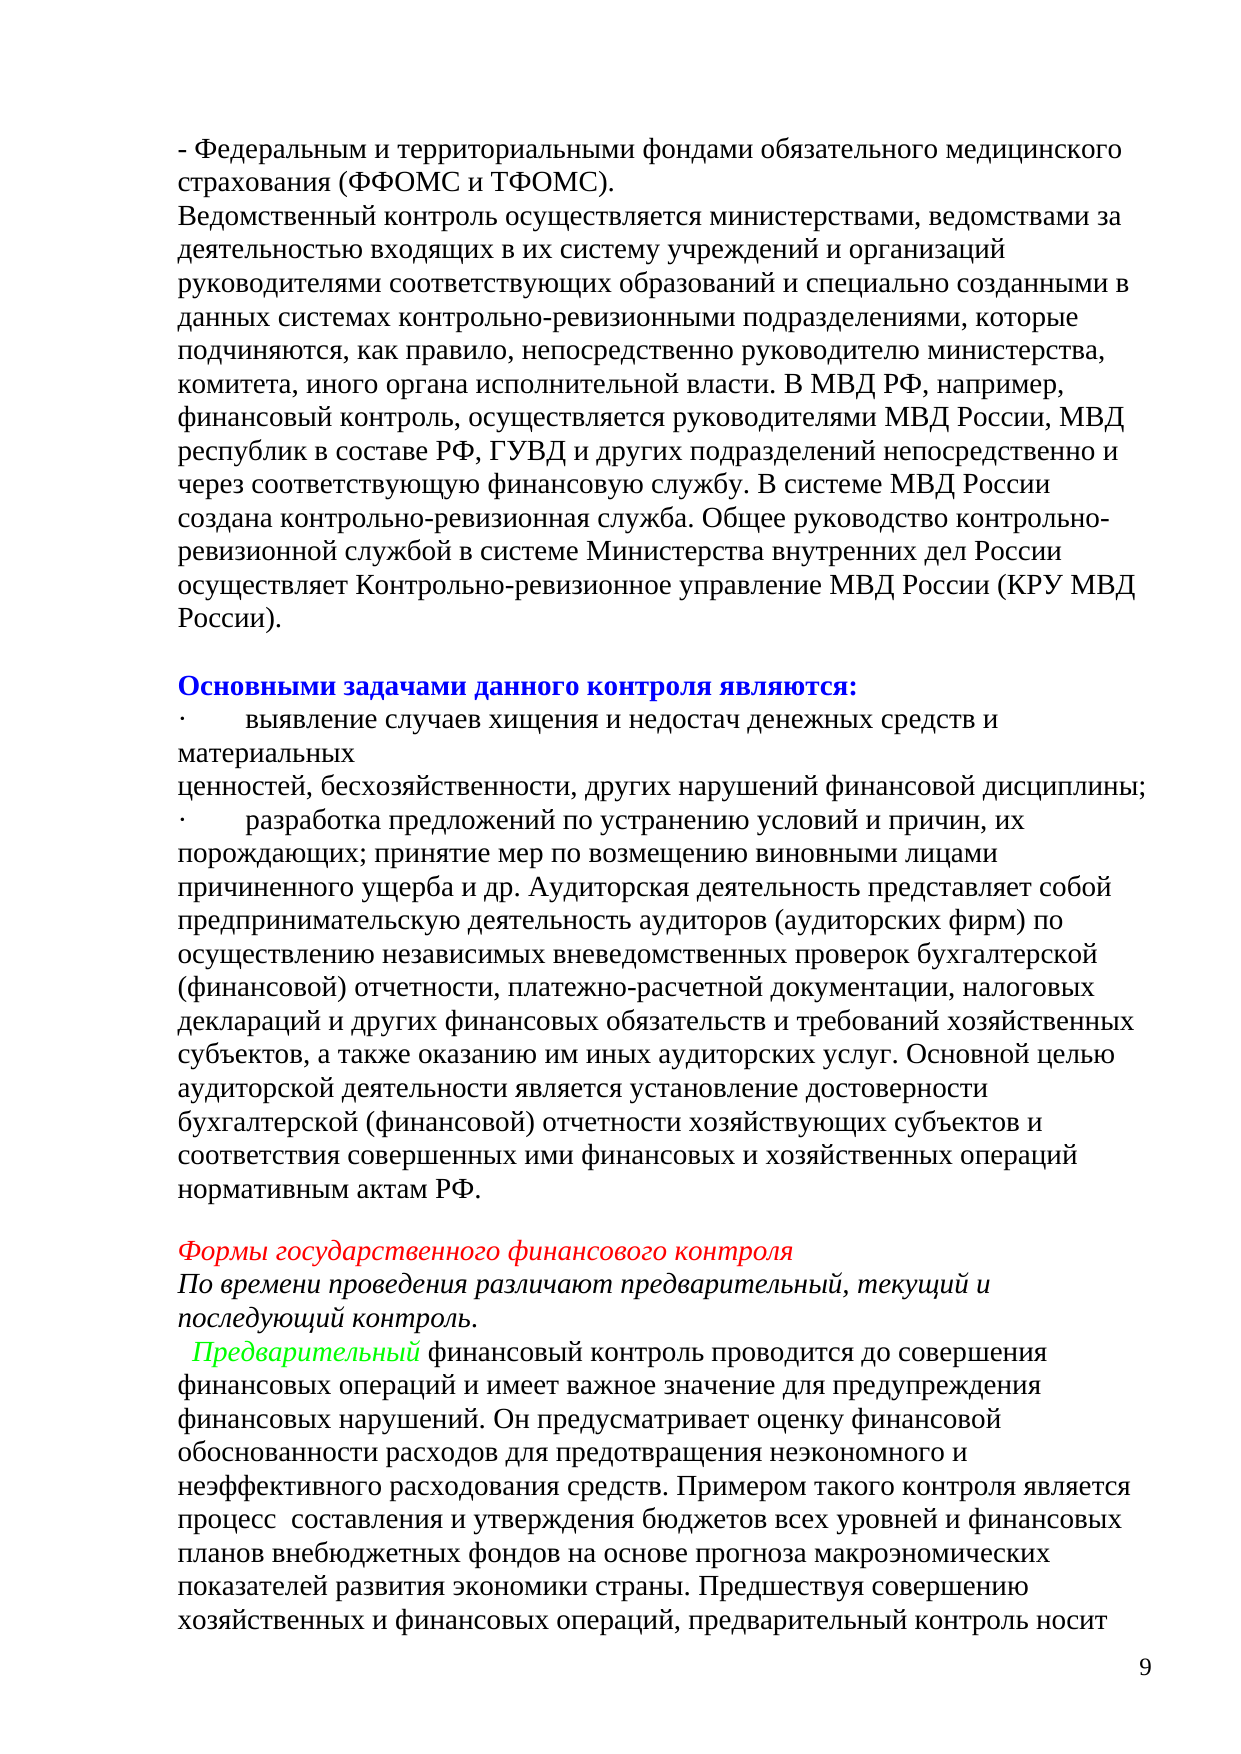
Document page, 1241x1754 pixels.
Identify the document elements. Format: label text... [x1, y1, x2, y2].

text ценностей, бесхозяйственности, других нарушений финансовой дисциплины; [177, 768, 1152, 802]
text · разработка предложений по устранению условий и причин, их порождающих; принятие мер по возмещению виновными лицами причиненного ущерба и др. Аудиторская деятельность представляет собой предпринимательскую деятельность аудиторов (аудиторских фирм) по осуществлению независимых вневедомственных проверок бухгалтерской (финансовой) отчетности, платежно-расчетной документации, налоговых деклараций и других финансовых обязательств и требований хозяйственных субъектов, а также оказанию им иных аудиторских услуг. Основной целью аудиторской деятельности является установление достоверности бухгалтерской (финансовой) отчетности хозяйствующих субъектов и соответствия совершенных ими финансовых и хозяйственных операций нормативным актам РФ. [177, 802, 1152, 1204]
text Формы государственного финансового контроля [177, 1233, 1152, 1267]
text · выявление случаев хищения и недостач денежных средств и материальных [177, 701, 1152, 768]
text деятельностью входящих в их систему учреждений и организаций руководителями соответствующих образований и специально созданными в данных системах контрольно-ревизионными подразделениями, которые подчиняются, как правило, непосредственно руководителю министерства, комитета, иного органа исполнительной власти. В МВД РФ, например, финансовый контроль, осуществляется руководителями МВД России, МВД республик в составе РФ, ГУВД и других подразделений непосредственно и через соответствующую финансовую службу. В системе МВД России создана контрольно-ревизионная служба. Общее руководство контрольно-ревизионной службой в системе Министерства внутренних дел России осуществляет Контрольно-ревизионное управление МВД России (КРУ МВД России). [177, 232, 1152, 634]
text По времени проведения различают предварительный, текущий и последующий контроль. [177, 1267, 1152, 1334]
text Ведомственный контроль осуществляется министерствами, ведомствами за [177, 198, 1152, 232]
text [177, 1334, 1152, 1636]
text Основными задачами данного контроля являются: [177, 668, 1152, 701]
text - Федеральным и территориальными фондами обязательного медицинского страхования (ФФОМС и ТФОМС). [177, 131, 1152, 198]
